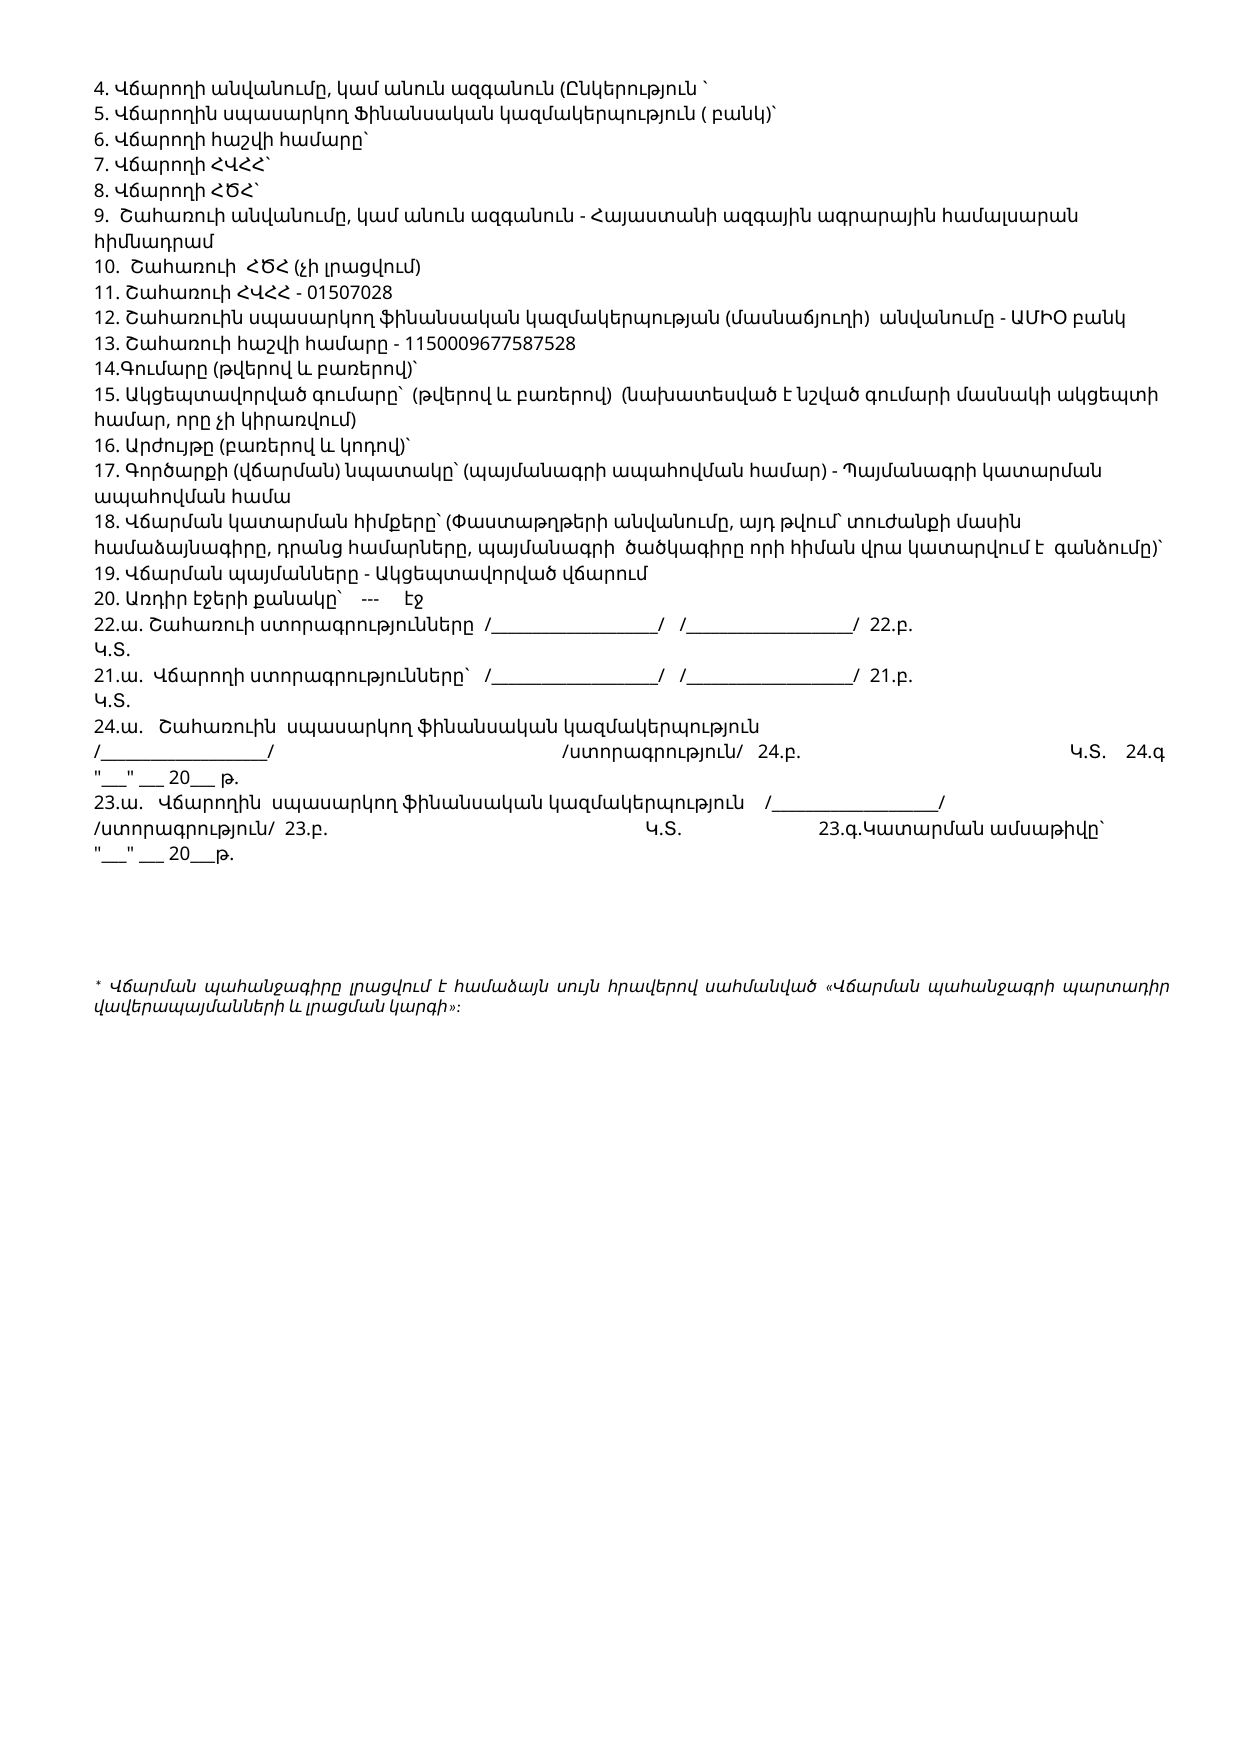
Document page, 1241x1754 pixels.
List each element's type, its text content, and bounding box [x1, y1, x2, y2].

text * Վճարման պահանջագիրը լրացվում է համաձայն սույն հրավերով սահմանված «Վճարման պահանջագրի պարտադիր վավերապայմանների և լրացման կարգի»: [94, 976, 1171, 1017]
